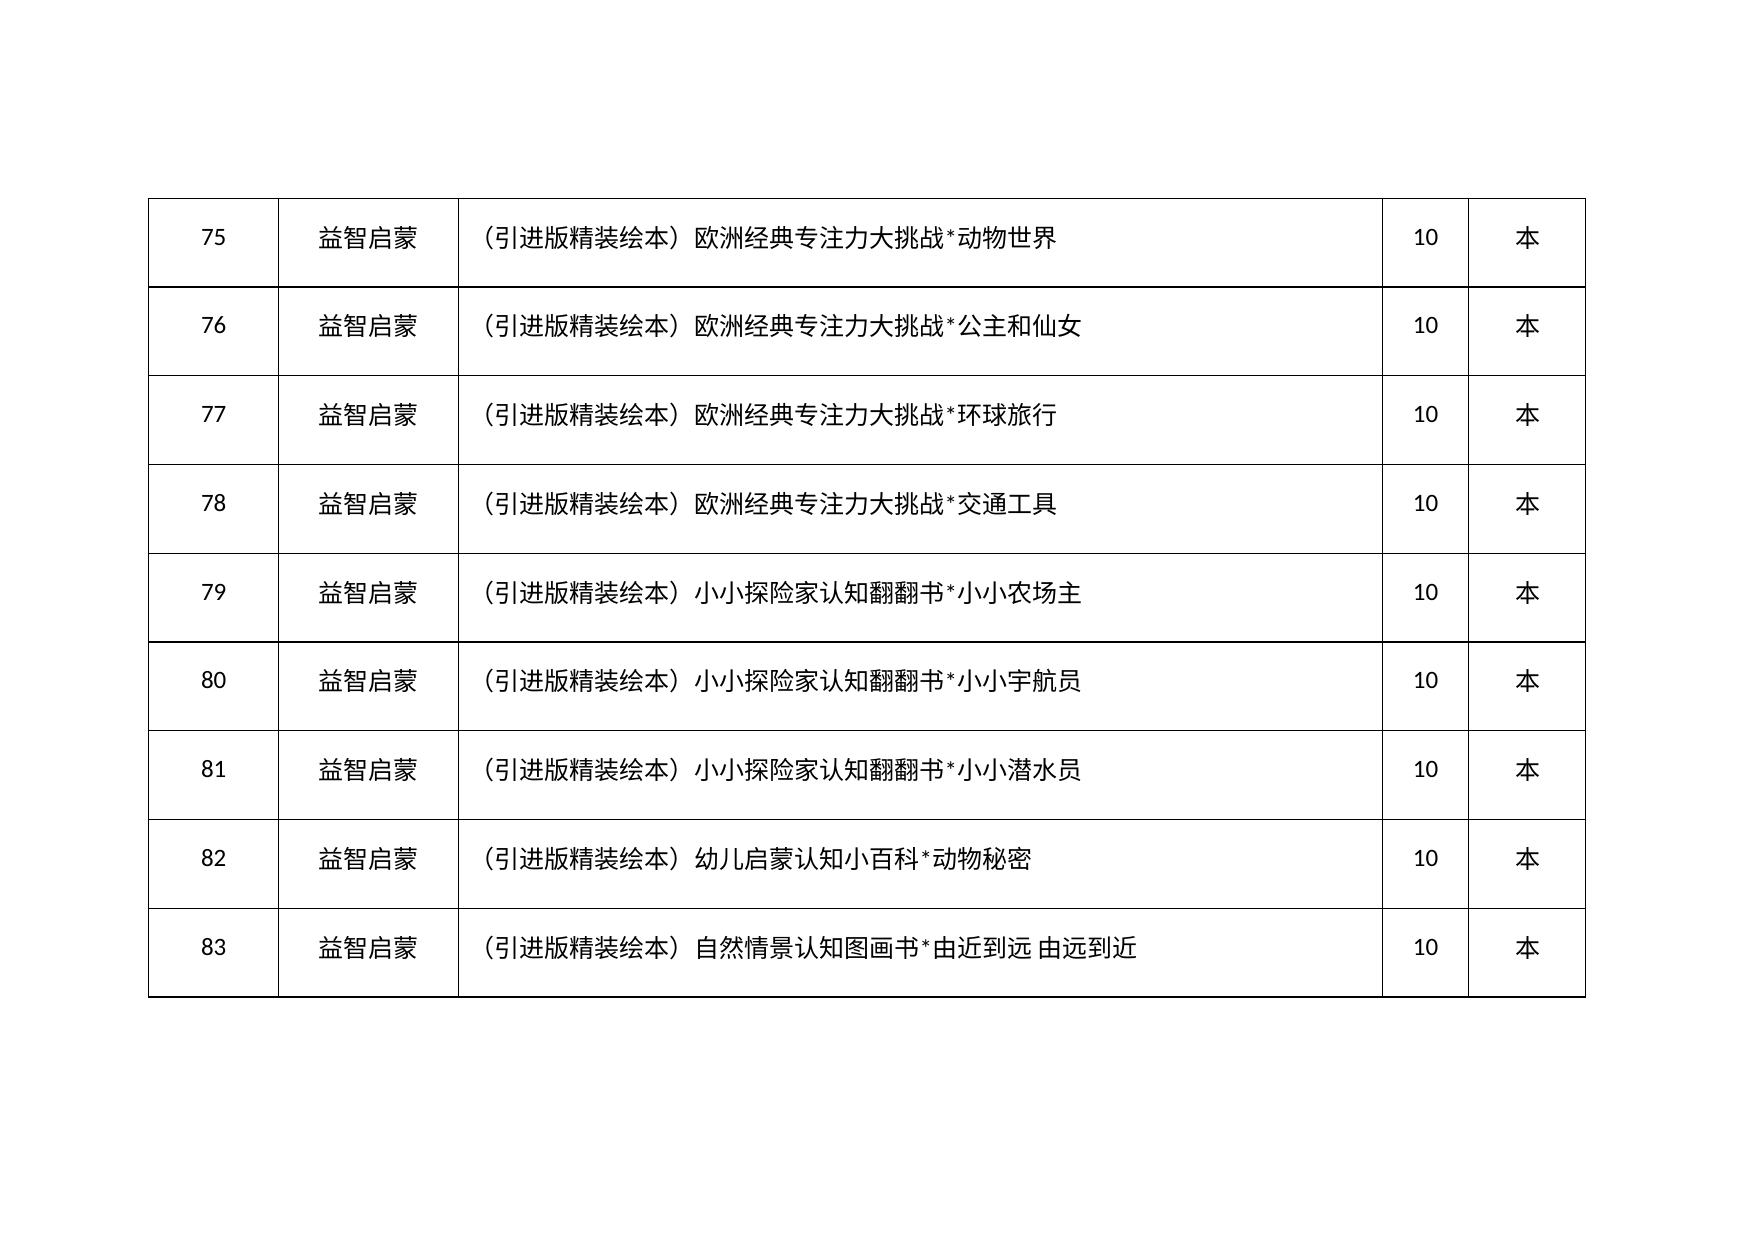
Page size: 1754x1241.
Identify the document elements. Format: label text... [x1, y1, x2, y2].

table_cell 本 [1469, 731, 1585, 819]
table_cell 益智启蒙 [279, 554, 458, 641]
table_cell 81 [149, 731, 278, 819]
table_cell （引进版精装绘本）欧洲经典专注力大挑战*公主和仙女 [459, 288, 1382, 375]
table_cell 益智启蒙 [279, 376, 458, 464]
table_cell 益智启蒙 [279, 731, 458, 819]
table_cell 本 [1469, 554, 1585, 641]
table_cell （引进版精装绘本）自然情景认知图画书*由近到远 由远到近 [459, 909, 1382, 996]
table_cell 10 [1383, 199, 1468, 286]
table_cell 76 [149, 288, 278, 375]
table_cell （引进版精装绘本）欧洲经典专注力大挑战*动物世界 [459, 199, 1382, 286]
table_cell 本 [1469, 820, 1585, 908]
table_cell 本 [1469, 376, 1585, 464]
table_cell 10 [1383, 465, 1468, 553]
table_cell 本 [1469, 643, 1585, 730]
table_cell 10 [1383, 731, 1468, 819]
table_cell 本 [1469, 465, 1585, 553]
table_cell 82 [149, 820, 278, 908]
table_cell 10 [1383, 820, 1468, 908]
table_cell （引进版精装绘本）欧洲经典专注力大挑战*环球旅行 [459, 376, 1382, 464]
table_cell 10 [1383, 376, 1468, 464]
table_cell （引进版精装绘本）欧洲经典专注力大挑战*交通工具 [459, 465, 1382, 553]
table_cell 本 [1469, 199, 1585, 286]
table_cell 79 [149, 554, 278, 641]
table_cell 益智启蒙 [279, 643, 458, 730]
table_cell （引进版精装绘本）小小探险家认知翻翻书*小小宇航员 [459, 643, 1382, 730]
table_cell 80 [149, 643, 278, 730]
table_cell 益智启蒙 [279, 199, 458, 286]
table_cell 75 [149, 199, 278, 286]
table_cell 10 [1383, 554, 1468, 641]
table_cell 10 [1383, 909, 1468, 996]
table_cell 本 [1469, 288, 1585, 375]
table_cell 本 [1469, 909, 1585, 996]
table_cell 77 [149, 376, 278, 464]
table_cell 益智启蒙 [279, 465, 458, 553]
table_cell （引进版精装绘本）幼儿启蒙认知小百科*动物秘密 [459, 820, 1382, 908]
table_cell （引进版精装绘本）小小探险家认知翻翻书*小小农场主 [459, 554, 1382, 641]
table_cell （引进版精装绘本）小小探险家认知翻翻书*小小潜水员 [459, 731, 1382, 819]
table_cell 78 [149, 465, 278, 553]
table_cell 10 [1383, 288, 1468, 375]
table_cell 益智启蒙 [279, 909, 458, 996]
table_cell 10 [1383, 643, 1468, 730]
table_cell 益智启蒙 [279, 820, 458, 908]
table_cell 益智启蒙 [279, 288, 458, 375]
table_cell 83 [149, 909, 278, 996]
